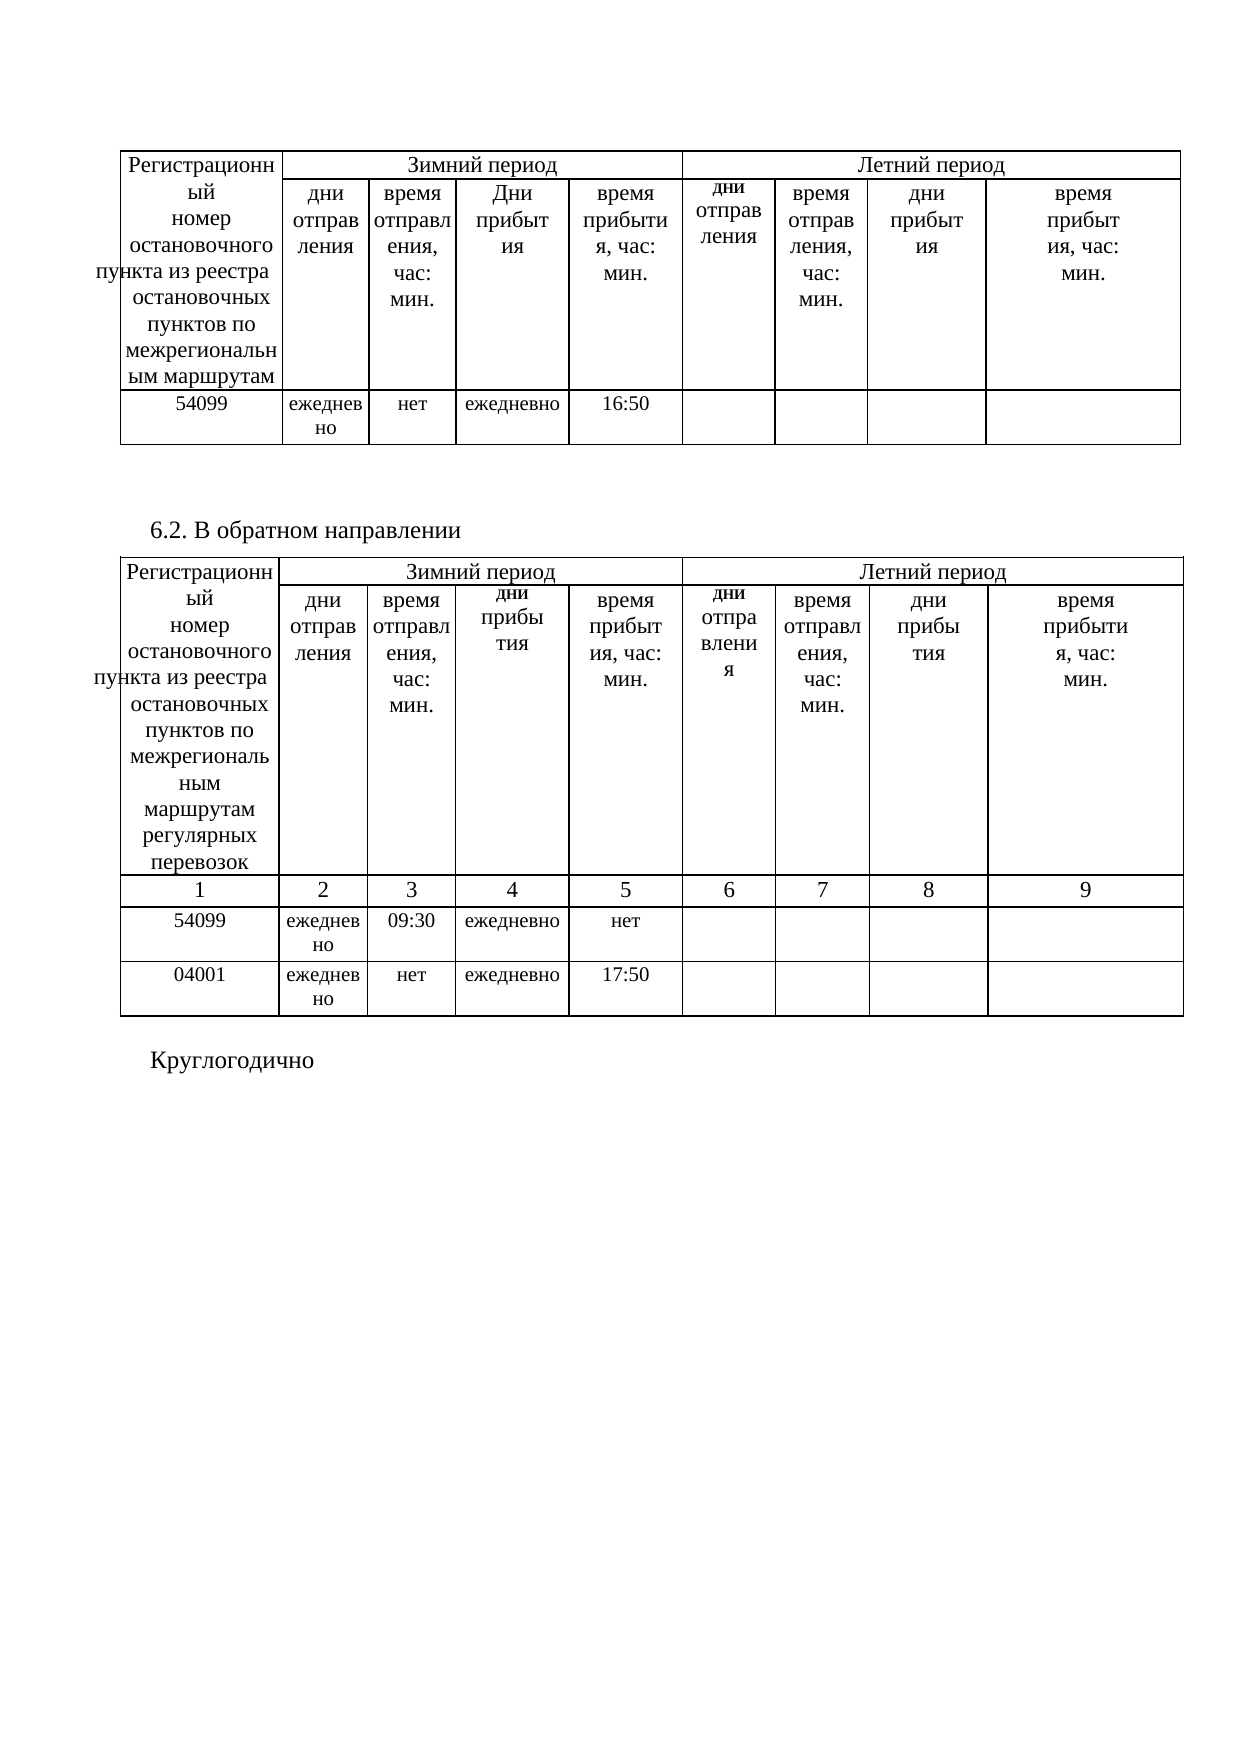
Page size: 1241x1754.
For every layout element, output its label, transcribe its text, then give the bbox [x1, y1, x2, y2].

table_header Летний период [683, 558, 1183, 584]
table_cell [989, 908, 1183, 961]
table_cell [989, 962, 1183, 1015]
table_cell [776, 391, 867, 444]
table_cell 5 [570, 876, 682, 906]
table_cell 4 [456, 876, 568, 906]
table_cell 17:50 [570, 962, 682, 1015]
table_cell время прибыти я, час: мин. [570, 180, 682, 389]
text Круглогодично [150, 1045, 1090, 1074]
table_cell время прибыти я, час: мин. [989, 586, 1183, 874]
table_cell [683, 962, 775, 1015]
table_cell 8 [870, 876, 987, 906]
table_cell ДНИ отпра влени я [683, 586, 775, 874]
table_cell дни отправ ления [283, 180, 368, 389]
table_cell [776, 962, 869, 1015]
table_cell время отправл ения, час: мин. [776, 586, 869, 874]
table_cell время отправл ения, час: мин. [368, 586, 455, 874]
table_cell ежедневно [456, 962, 568, 1015]
table_cell дни отправ ления [280, 586, 367, 874]
table_cell [987, 391, 1180, 444]
table_cell 9 [989, 876, 1183, 906]
table_cell [776, 908, 869, 961]
table_cell время отправ ления, час: мин. [776, 180, 867, 389]
table_cell [683, 908, 775, 961]
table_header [121, 152, 282, 389]
table_cell ДНИ прибы тия [456, 586, 568, 874]
table_cell ежедневно [280, 962, 367, 1015]
table_cell [870, 908, 987, 961]
table_cell ежедневно [283, 391, 368, 444]
table_cell Дни прибыт ия [457, 180, 568, 389]
table_header Зимний период [280, 558, 682, 584]
table_cell время отправл ения, час: мин. [370, 180, 455, 389]
table_header Летний период [683, 152, 1180, 178]
table_header Зимний период [283, 152, 682, 178]
table_header Регистрационный номер остановочного пункта из реестра остановочных пунктов по межрегиональным маршрутам регулярных перевозок [121, 558, 278, 874]
table_cell ежедневно [457, 391, 568, 444]
table_cell 3 [368, 876, 455, 906]
table_cell нет [570, 908, 682, 961]
text 6.2. В обратном направлении [150, 515, 1090, 544]
table_cell ДНИ отправ ления [683, 180, 774, 389]
table_cell 16:50 [570, 391, 682, 444]
table_cell 54099 [121, 391, 282, 444]
table_cell время прибыт ия, час: мин. [570, 586, 682, 874]
table_cell [683, 391, 774, 444]
table_cell 09:30 [368, 908, 455, 961]
table_cell 54099 [121, 908, 278, 961]
table_cell дни прибыт ия [868, 180, 985, 389]
table_cell 7 [776, 876, 869, 906]
table_cell нет [370, 391, 455, 444]
table_cell [870, 962, 987, 1015]
table_cell ежедневно [280, 908, 367, 961]
table_cell дни прибы тия [870, 586, 987, 874]
table_cell ежедневно [456, 908, 568, 961]
table_cell 6 [683, 876, 775, 906]
table_cell время прибыт ия, час: мин. [987, 180, 1180, 389]
table_cell 1 [121, 876, 278, 906]
table_cell 04001 [121, 962, 278, 1015]
table_cell [868, 391, 985, 444]
table_cell нет [368, 962, 455, 1015]
table_cell 2 [280, 876, 367, 906]
